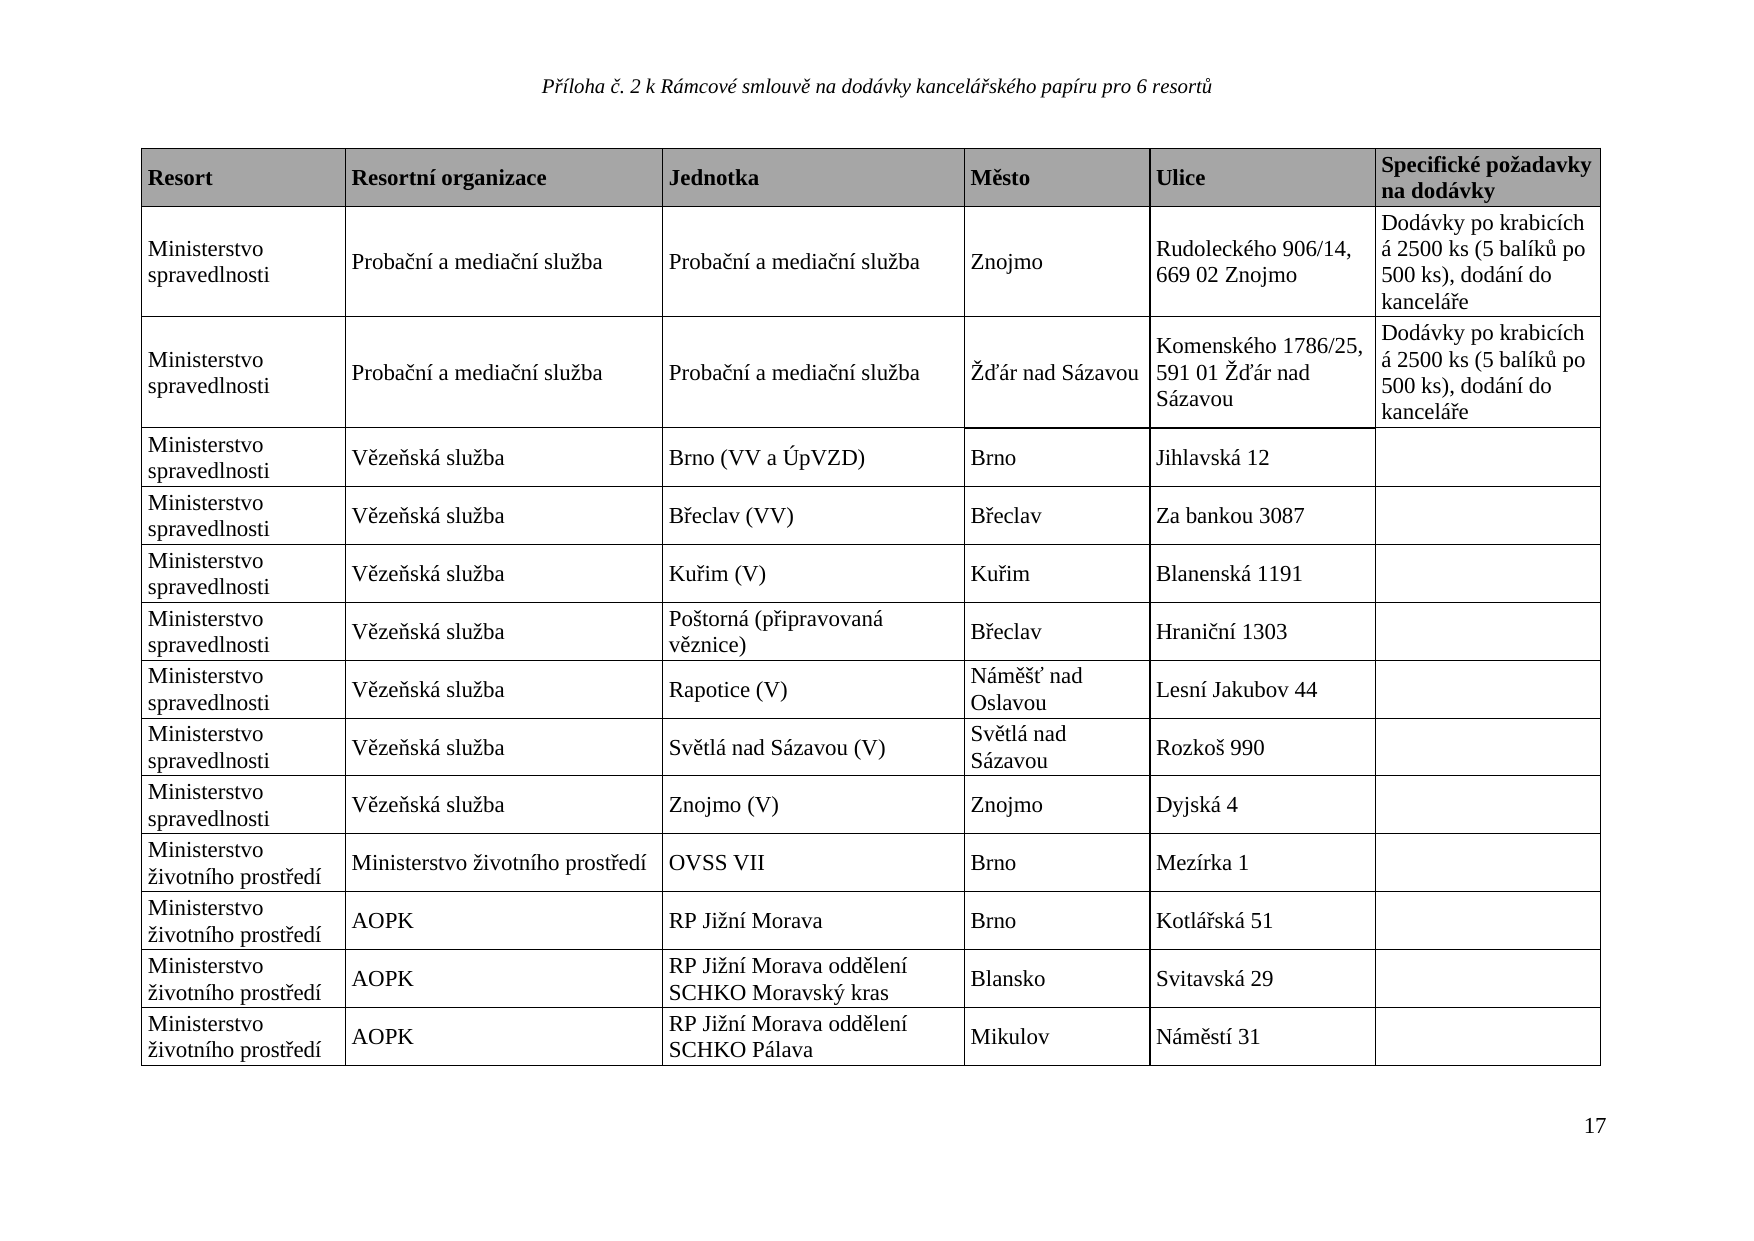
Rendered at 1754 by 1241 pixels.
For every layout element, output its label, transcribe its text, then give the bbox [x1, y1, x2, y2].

table_cell Ministerstvo spravedlnosti [142, 428, 345, 486]
table_cell Vězeňská služba [346, 487, 662, 544]
table_cell [1376, 950, 1600, 1007]
table_cell AOPK [346, 1008, 662, 1065]
table_header Ulice [1151, 149, 1375, 206]
table_cell Probační a mediační služba [346, 207, 662, 316]
table_cell Brno (VV a ÚpVZD) [663, 428, 964, 486]
table_cell [1376, 892, 1600, 949]
table_cell Vězeňská služba [346, 545, 662, 602]
table_cell Ministerstvo životního prostředí [142, 950, 345, 1007]
table_header Resort [142, 149, 345, 206]
table_cell [1376, 487, 1600, 544]
table_cell Vězeňská služba [346, 661, 662, 717]
table_cell Blansko [965, 950, 1149, 1007]
table_cell Kotlářská 51 [1151, 892, 1375, 949]
table_cell Mikulov [965, 1008, 1149, 1065]
table_cell Poštorná (připravovaná věznice) [663, 603, 964, 659]
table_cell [1376, 207, 1600, 316]
table_header Specifické požadavky na dodávky [1376, 149, 1600, 206]
table_cell Jihlavská 12 [1151, 429, 1375, 486]
table_cell Mezírka 1 [1151, 834, 1375, 891]
table_cell Ministerstvo spravedlnosti [142, 661, 345, 717]
table_cell Rapotice (V) [663, 661, 964, 717]
table_cell OVSS VII [663, 834, 964, 891]
table_cell Břeclav (VV) [663, 487, 964, 544]
table_cell Kuřim (V) [663, 545, 964, 602]
table_cell Vězeňská služba [346, 719, 662, 775]
table_cell Vězeňská služba [346, 776, 662, 833]
table_cell Za bankou 3087 [1151, 487, 1375, 544]
table_cell RP Jižní Morava oddělení SCHKO Pálava [663, 1008, 964, 1065]
table_cell Vězeňská služba [346, 603, 662, 659]
table_cell Ministerstvo spravedlnosti [142, 317, 345, 427]
table_header Město [965, 149, 1149, 206]
table_cell Břeclav [965, 487, 1149, 544]
table_header Resortní organizace [346, 149, 662, 206]
table_cell AOPK [346, 950, 662, 1007]
table_cell Komenského 1786/25, 591 01 Žďár nad Sázavou [1151, 317, 1375, 427]
table_cell Brno [965, 429, 1149, 486]
table_cell Vězeňská služba [346, 428, 662, 486]
table_cell Kuřim [965, 545, 1149, 602]
table_cell AOPK [346, 892, 662, 949]
table_cell Dyjská 4 [1151, 776, 1375, 833]
table_cell [1376, 661, 1600, 717]
table_cell Brno [965, 892, 1149, 949]
table_cell Rozkoš 990 [1151, 719, 1375, 775]
table_cell Probační a mediační služba [663, 207, 964, 316]
table_cell [1376, 776, 1600, 833]
table_cell Probační a mediační služba [346, 317, 662, 427]
table_cell Ministerstvo životního prostředí [142, 892, 345, 949]
table_cell Břeclav [965, 603, 1149, 659]
table_cell [1376, 428, 1600, 486]
table_cell Znojmo [965, 207, 1149, 316]
table_cell [1376, 719, 1600, 775]
table_cell RP Jižní Morava oddělení SCHKO Moravský kras [663, 950, 964, 1007]
table_cell Světlá nad Sázavou [965, 719, 1149, 775]
table_cell Znojmo [965, 776, 1149, 833]
table_cell Ministerstvo spravedlnosti [142, 487, 345, 544]
table_cell Probační a mediační služba [663, 317, 964, 427]
table_header Jednotka [663, 149, 964, 206]
table_cell Ministerstvo spravedlnosti [142, 719, 345, 775]
table_cell Dodávky po krabicích á 2500 ks (5 balíků po 500 ks), dodání do kanceláře [1376, 317, 1600, 427]
table_cell Náměstí 31 [1151, 1008, 1375, 1065]
table_cell Hraniční 1303 [1151, 603, 1375, 659]
table_cell [1376, 545, 1600, 602]
table_cell Ministerstvo spravedlnosti [142, 207, 345, 316]
table_cell Ministerstvo životního prostředí [142, 834, 345, 891]
table_cell Ministerstvo životního prostředí [142, 1008, 345, 1065]
table_cell Rudoleckého 906/14, 669 02 Znojmo [1151, 207, 1375, 316]
table_cell Svitavská 29 [1151, 950, 1375, 1007]
table_cell Ministerstvo spravedlnosti [142, 776, 345, 833]
table_cell Lesní Jakubov 44 [1151, 661, 1375, 717]
table_cell [1376, 603, 1600, 659]
table_cell Ministerstvo spravedlnosti [142, 545, 345, 602]
table_cell Ministerstvo životního prostředí [346, 834, 662, 891]
table_cell Brno [965, 834, 1149, 891]
table_cell Znojmo (V) [663, 776, 964, 833]
table_cell Blanenská 1191 [1151, 545, 1375, 602]
table_cell [1376, 834, 1600, 891]
table_cell [1376, 1008, 1600, 1065]
table_cell Žďár nad Sázavou [965, 317, 1149, 427]
table_cell RP Jižní Morava [663, 892, 964, 949]
table_cell Světlá nad Sázavou (V) [663, 719, 964, 775]
table_cell Ministerstvo spravedlnosti [142, 603, 345, 659]
table_cell Náměšť nad Oslavou [965, 661, 1149, 717]
